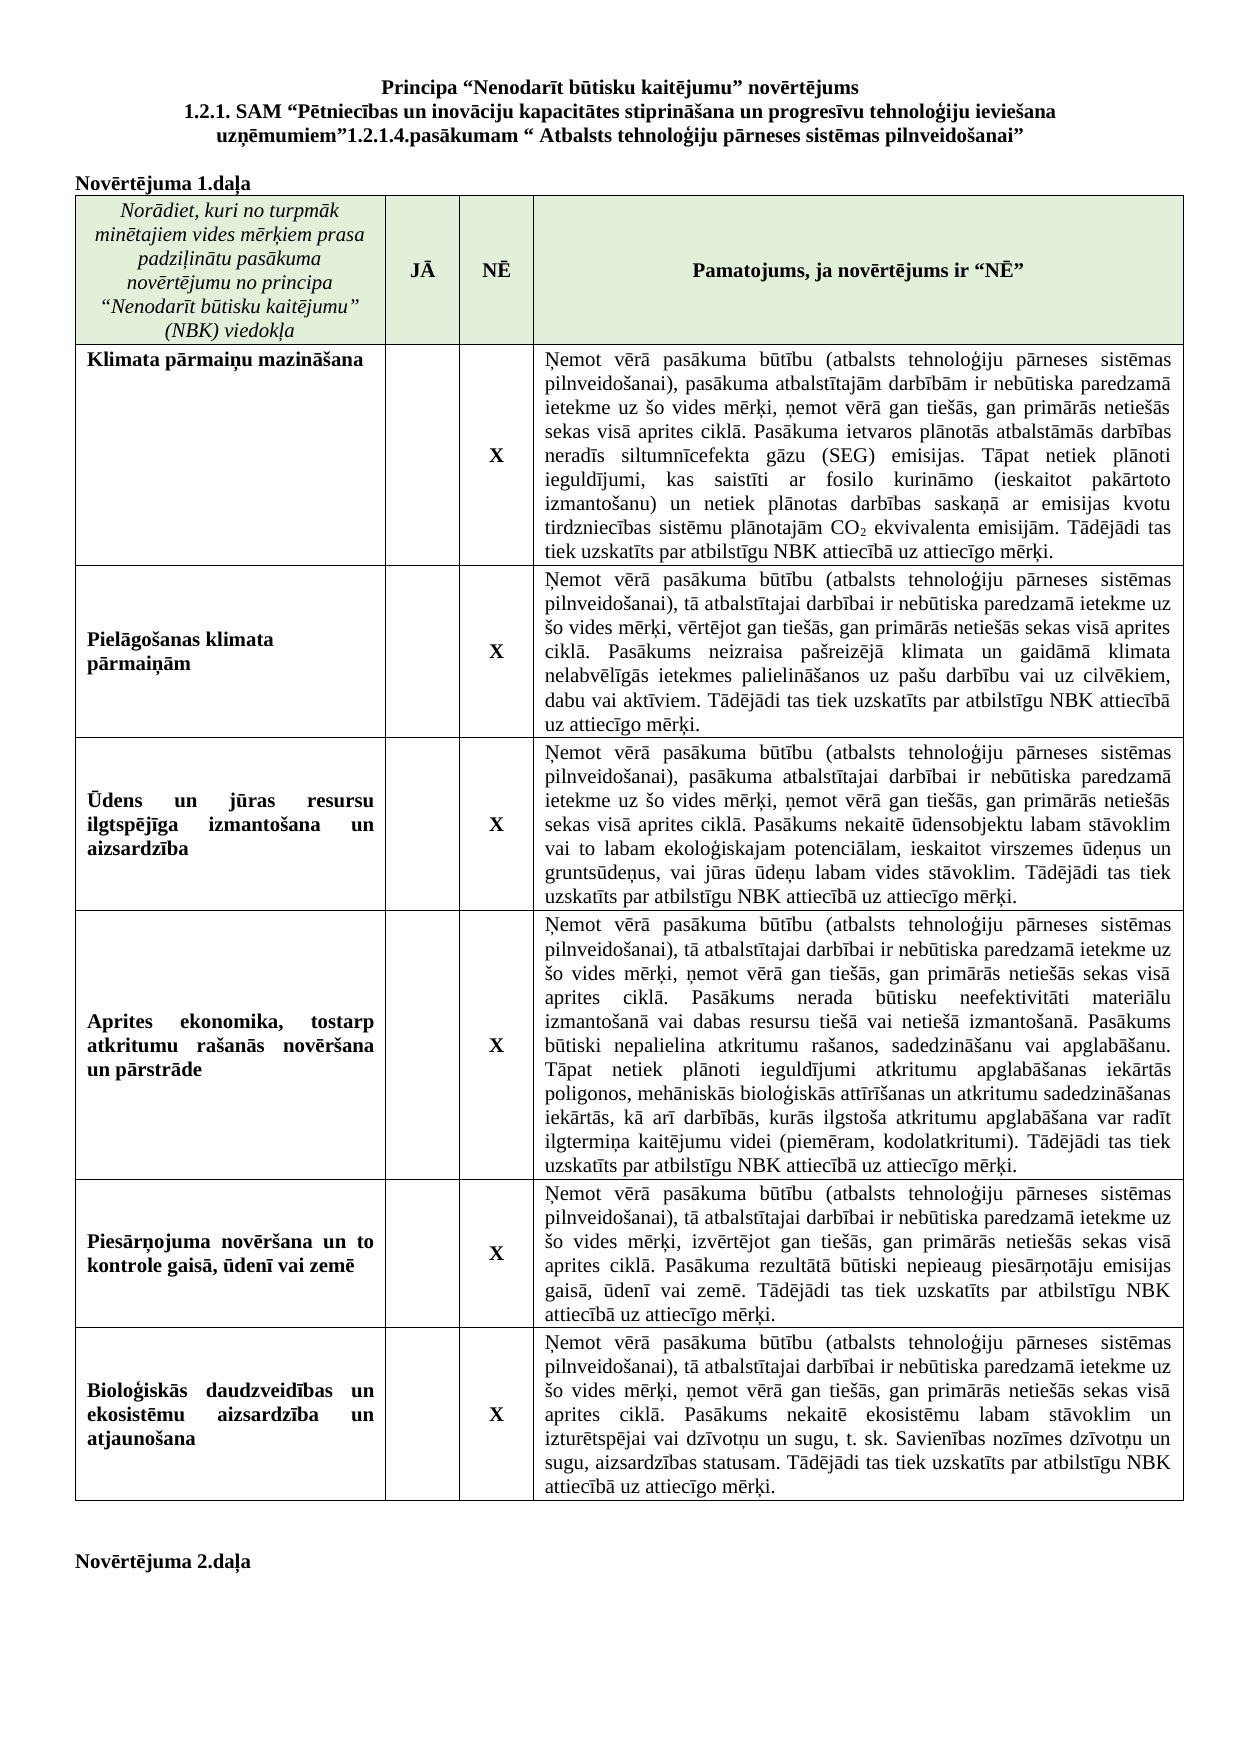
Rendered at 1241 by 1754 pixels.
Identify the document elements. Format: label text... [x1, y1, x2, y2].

table_cell Aprites ekonomika, tostarp atkritumu rašanās novēršana un pārstrāde [76, 911, 385, 1179]
text Novērtējuma 1.daļa [75, 171, 1165, 195]
text Principa “Nenodarīt būtisku kaitējumu” novērtējums [75, 75, 1165, 99]
table_cell Ņemot vērā pasākuma būtību (atbalsts tehnoloģiju pārneses sistēmas pilnveidošanai), tā atbalstītajai darbībai ir nebūtiska paredzamā ietekme uz šo vides mērķi, ņemot vērā gan tiešās, gan primārās netiešās sekas visā aprites ciklā. Pasākums nerada būtisku neefektivitāti materiālu izmantošanā vai dabas resursu tiešā vai netiešā izmantošanā. Pasākums būtiski nepalielina atkritumu rašanos, sadedzināšanu vai apglabāšanu. Tāpat netiek plānoti ieguldījumi atkritumu apglabāšanas iekārtās poligonos, mehāniskās bioloģiskās attīrīšanas un atkritumu sadedzināšanas iekārtās, kā arī darbībās, kurās ilgstoša atkritumu apglabāšana var radīt ilgtermiņa kaitējumu videi (piemēram, kodolatkritumi). Tādējādi tas tiek uzskatīts par atbilstīgu NBK attiecībā uz attiecīgo mērķi. [534, 911, 1183, 1179]
table_header Pamatojums, ja novērtējums ir “NĒ” [534, 196, 1183, 344]
table_header Norādiet, kuri no turpmāk minētajiem vides mērķiem prasa padziļinātu pasākuma novērtējumu no principa “Nenodarīt būtisku kaitējumu” (NBK) viedokļa [76, 196, 385, 344]
table_cell [386, 566, 459, 737]
table_cell [386, 911, 459, 1179]
table_cell Ūdens un jūras resursu ilgtspējīga izmantošana un aizsardzība [76, 738, 385, 910]
text 1.2.1. SAM “Pētniecības un inovāciju kapacitātes stiprināšana un progresīvu tehnoloģiju ieviešana uzņēmumiem”1.2.1.4.pasākumam “ Atbalsts tehnoloģiju pārneses sistēmas pilnveidošanai” [75, 99, 1165, 147]
table_cell [386, 345, 459, 564]
table_cell [386, 738, 459, 910]
table_cell [386, 1328, 459, 1500]
table_cell X [460, 345, 533, 564]
table_cell Ņemot vērā pasākuma būtību (atbalsts tehnoloģiju pārneses sistēmas pilnveidošanai), tā atbalstītajai darbībai ir nebūtiska paredzamā ietekme uz šo vides mērķi, ņemot vērā gan tiešās, gan primārās netiešās sekas visā aprites ciklā. Pasākums nekaitē ekosistēmu labam stāvoklim un izturētspējai vai dzīvotņu un sugu, t. sk. Savienības nozīmes dzīvotņu un sugu, aizsardzības statusam. Tādējādi tas tiek uzskatīts par atbilstīgu NBK attiecībā uz attiecīgo mērķi. [534, 1328, 1183, 1500]
table_cell X [460, 738, 533, 910]
table_cell Ņemot vērā pasākuma būtību (atbalsts tehnoloģiju pārneses sistēmas pilnveidošanai), pasākuma atbalstītajai darbībai ir nebūtiska paredzamā ietekme uz šo vides mērķi, ņemot vērā gan tiešās, gan primārās netiešās sekas visā aprites ciklā. Pasākums nekaitē ūdensobjektu labam stāvoklim vai to labam ekoloģiskajam potenciālam, ieskaitot virszemes ūdeņus un gruntsūdeņus, vai jūras ūdeņu labam vides stāvoklim. Tādējādi tas tiek uzskatīts par atbilstīgu NBK attiecībā uz attiecīgo mērķi. [534, 738, 1183, 910]
table_cell Ņemot vērā pasākuma būtību (atbalsts tehnoloģiju pārneses sistēmas pilnveidošanai), tā atbalstītajai darbībai ir nebūtiska paredzamā ietekme uz šo vides mērķi, vērtējot gan tiešās, gan primārās netiešās sekas visā aprites ciklā. Pasākums neizraisa pašreizējā klimata un gaidāmā klimata nelabvēlīgās ietekmes palielināšanos uz pašu darbību vai uz cilvēkiem, dabu vai aktīviem. Tādējādi tas tiek uzskatīts par atbilstīgu NBK attiecībā uz attiecīgo mērķi. [534, 566, 1183, 737]
table_cell X [460, 1180, 533, 1327]
table_cell Ņemot vērā pasākuma būtību (atbalsts tehnoloģiju pārneses sistēmas pilnveidošanai), tā atbalstītajai darbībai ir nebūtiska paredzamā ietekme uz šo vides mērķi, izvērtējot gan tiešās, gan primārās netiešās sekas visā aprites ciklā. Pasākuma rezultātā būtiski nepieaug piesārņotāju emisijas gaisā, ūdenī vai zemē. Tādējādi tas tiek uzskatīts par atbilstīgu NBK attiecībā uz attiecīgo mērķi. [534, 1180, 1183, 1327]
table_cell Klimata pārmaiņu mazināšana [76, 345, 385, 564]
table_cell Ņemot vērā pasākuma būtību (atbalsts tehnoloģiju pārneses sistēmas pilnveidošanai), pasākuma atbalstītajām darbībām ir nebūtiska paredzamā ietekme uz šo vides mērķi, ņemot vērā gan tiešās, gan primārās netiešās sekas visā aprites ciklā. Pasākuma ietvaros plānotās atbalstāmās darbības neradīs siltumnīcefekta gāzu (SEG) emisijas. Tāpat netiek plānoti ieguldījumi, kas saistīti ar fosilo kurināmo (ieskaitot pakārtoto izmantošanu) un netiek plānotas darbības saskaņā ar emisijas kvotu tirdzniecības sistēmu plānotajām CO2 ekvivalenta emisijām. Tādējādi tas tiek uzskatīts par atbilstīgu NBK attiecībā uz attiecīgo mērķi. [534, 345, 1183, 564]
text Novērtējuma 2.daļa [75, 1549, 1165, 1573]
table_header JĀ [386, 196, 459, 344]
table_cell Bioloģiskās daudzveidības un ekosistēmu aizsardzība un atjaunošana [76, 1328, 385, 1500]
table_header NĒ [460, 196, 533, 344]
table_cell X [460, 566, 533, 737]
table_cell [386, 1180, 459, 1327]
table_cell Pielāgošanas klimata pārmaiņām [76, 566, 385, 737]
table_cell X [460, 911, 533, 1179]
table_cell Piesārņojuma novēršana un to kontrole gaisā, ūdenī vai zemē [76, 1180, 385, 1327]
table_cell X [460, 1328, 533, 1500]
